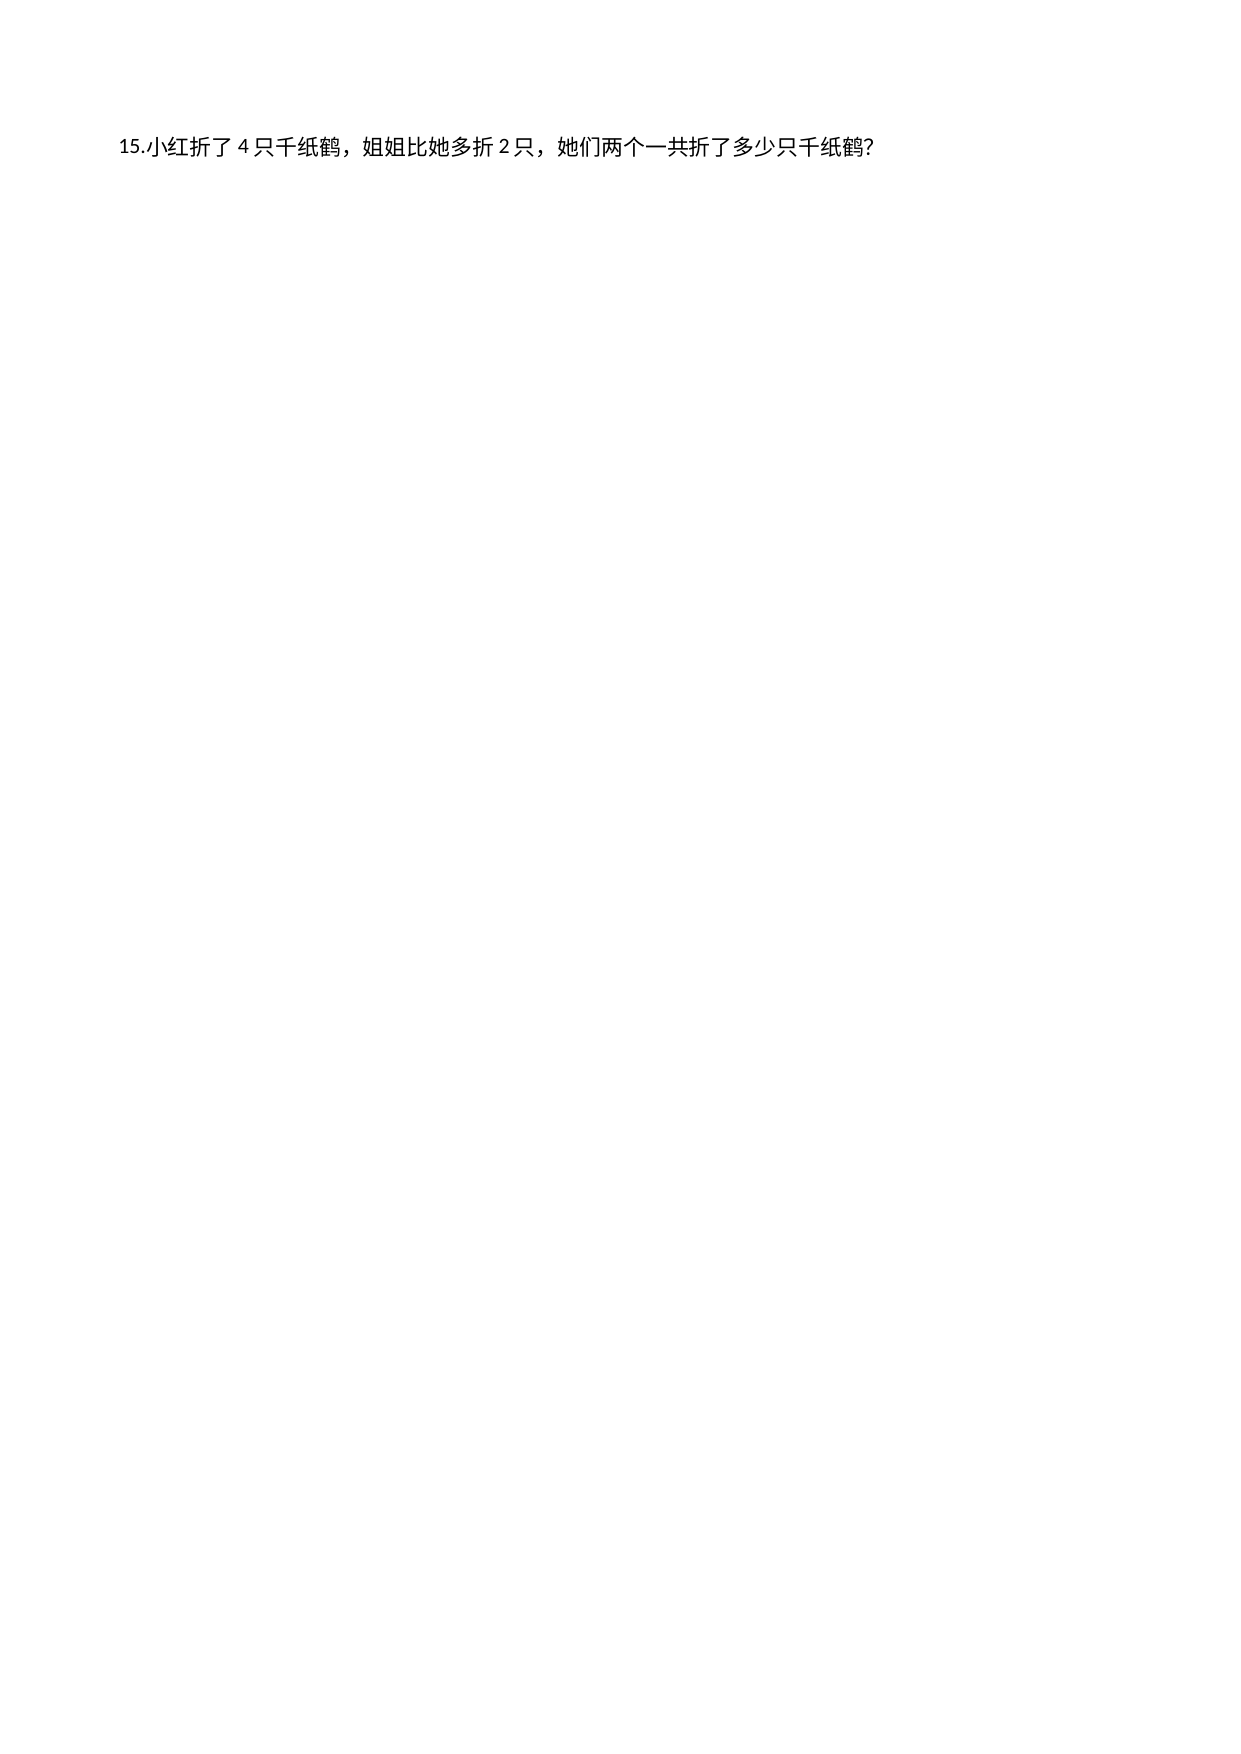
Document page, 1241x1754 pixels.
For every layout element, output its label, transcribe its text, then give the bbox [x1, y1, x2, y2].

text 15.小红折了4只千纸鹤，姐姐比她多折2只，她们两个一共折了多少只千纸鹤？ [118, 129, 1122, 162]
